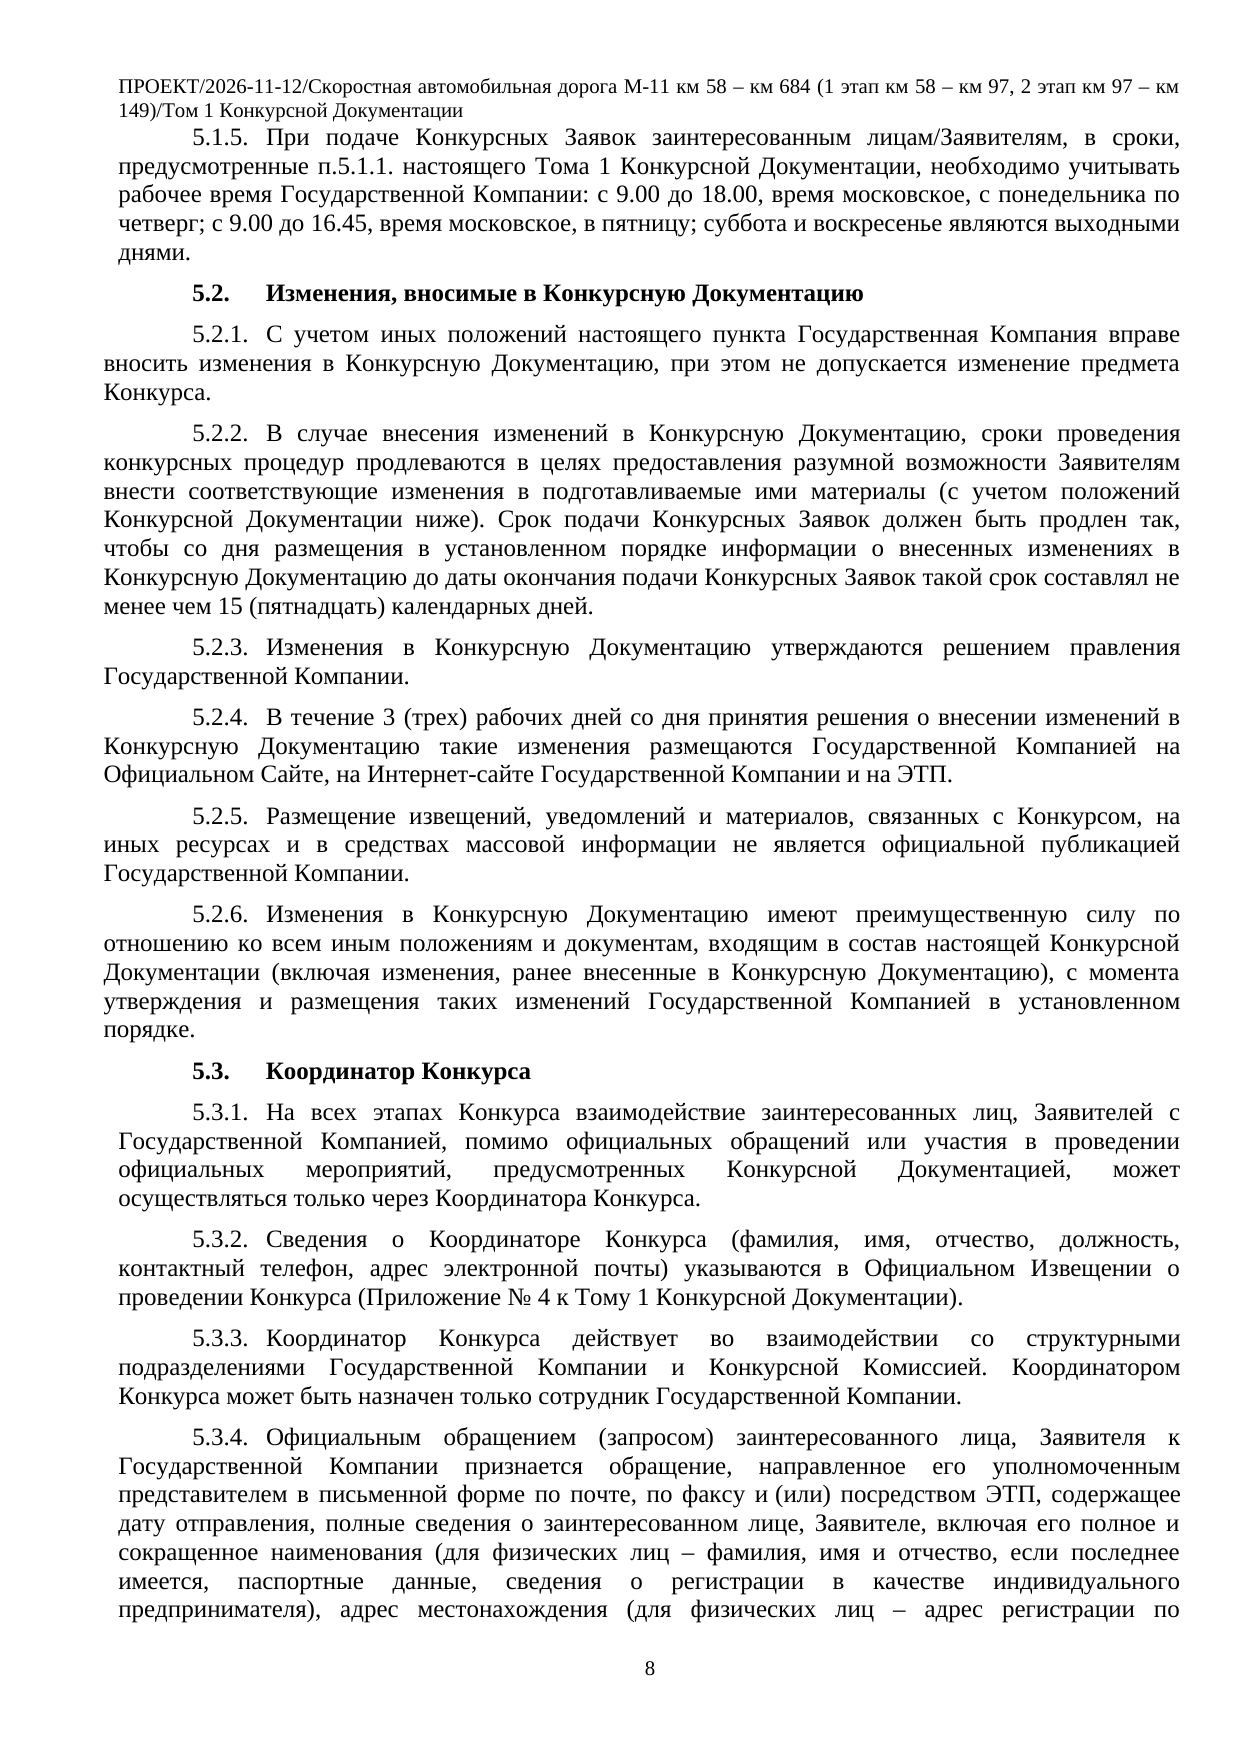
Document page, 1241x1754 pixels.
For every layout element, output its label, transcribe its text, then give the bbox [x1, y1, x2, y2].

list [118, 1422, 1181, 1623]
list В течение 3 (трех) рабочих дней со дня принятия решения о внесении изменений в Конкурсную Документацию такие изменения размещаются Государственной Компанией на Официальном Сайте, на Интернет-сайте Государственной Компании и на ЭТП. [103, 702, 1181, 788]
subtitle Изменения, вносимые в Конкурсную Документацию [192, 278, 1181, 307]
list Изменения в Конкурсную Документацию имеют преимущественную силу по отношению ко всем иным положениям и документам, входящим в состав настоящей Конкурсной Документации (включая изменения, ранее внесенные в Конкурсную Документацию), с момента утверждения и размещения таких изменений Государственной Компанией в установленном порядке. [103, 899, 1181, 1043]
list В случае внесения изменений в Конкурсную Документацию, сроки проведения конкурсных процедур продлеваются в целях предоставления разумной возможности Заявителям внести соответствующие изменения в подготавливаемые ими материалы (с учетом положений Конкурсной Документации ниже). Срок подачи Конкурсных Заявок должен быть продлен так, чтобы со дня размещения в установленном порядке информации о внесенных изменениях в Конкурсную Документацию до даты окончания подачи Конкурсных Заявок такой срок составлял не менее чем 15 (пятнадцать) календарных дней. [103, 418, 1181, 619]
list При подаче Конкурсных Заявок заинтересованным лицам/Заявителям, в сроки, предусмотренные п.5.1.1. настоящего Тома 1 Конкурсной Документации, необходимо учитывать рабочее время Государственной Компании: с 9.00 до 18.00, время московское, с понедельника по четверг; с 9.00 до 16.45, время московское, в пятницу; суббота и воскресенье являются выходными днями. [118, 122, 1181, 266]
list С учетом иных положений настоящего пункта Государственная Компания вправе вносить изменения в Конкурсную Документацию, при этом не допускается изменение предмета Конкурса. [103, 319, 1181, 406]
list Координатор Конкурса действует во взаимодействии со структурными подразделениями Государственной Компании и Конкурсной Комиссией. Координатором Конкурса может быть назначен только сотрудник Государственной Компании. [118, 1323, 1181, 1409]
list На всех этапах Конкурса взаимодействие заинтересованных лиц, Заявителей с Государственной Компанией, помимо официальных обращений или участия в проведении официальных мероприятий, предусмотренных Конкурсной Документацией, может осуществляться только через Координатора Конкурса. [118, 1097, 1181, 1212]
list Размещение извещений, уведомлений и материалов, связанных с Конкурсом, на иных ресурсах и в средствах массовой информации не является официальной публикацией Государственной Компании. [103, 801, 1181, 887]
subtitle Координатор Конкурса [192, 1056, 1181, 1084]
list Изменения в Конкурсную Документацию утверждаются решением правления Государственной Компании. [103, 632, 1181, 689]
list Сведения о Координаторе Конкурса (фамилия, имя, отчество, должность, контактный телефон, адрес электронной почты) указываются в Официальном Извещении о проведении Конкурса (Приложение № 4 к Тому 1 Конкурсной Документации). [118, 1224, 1181, 1311]
